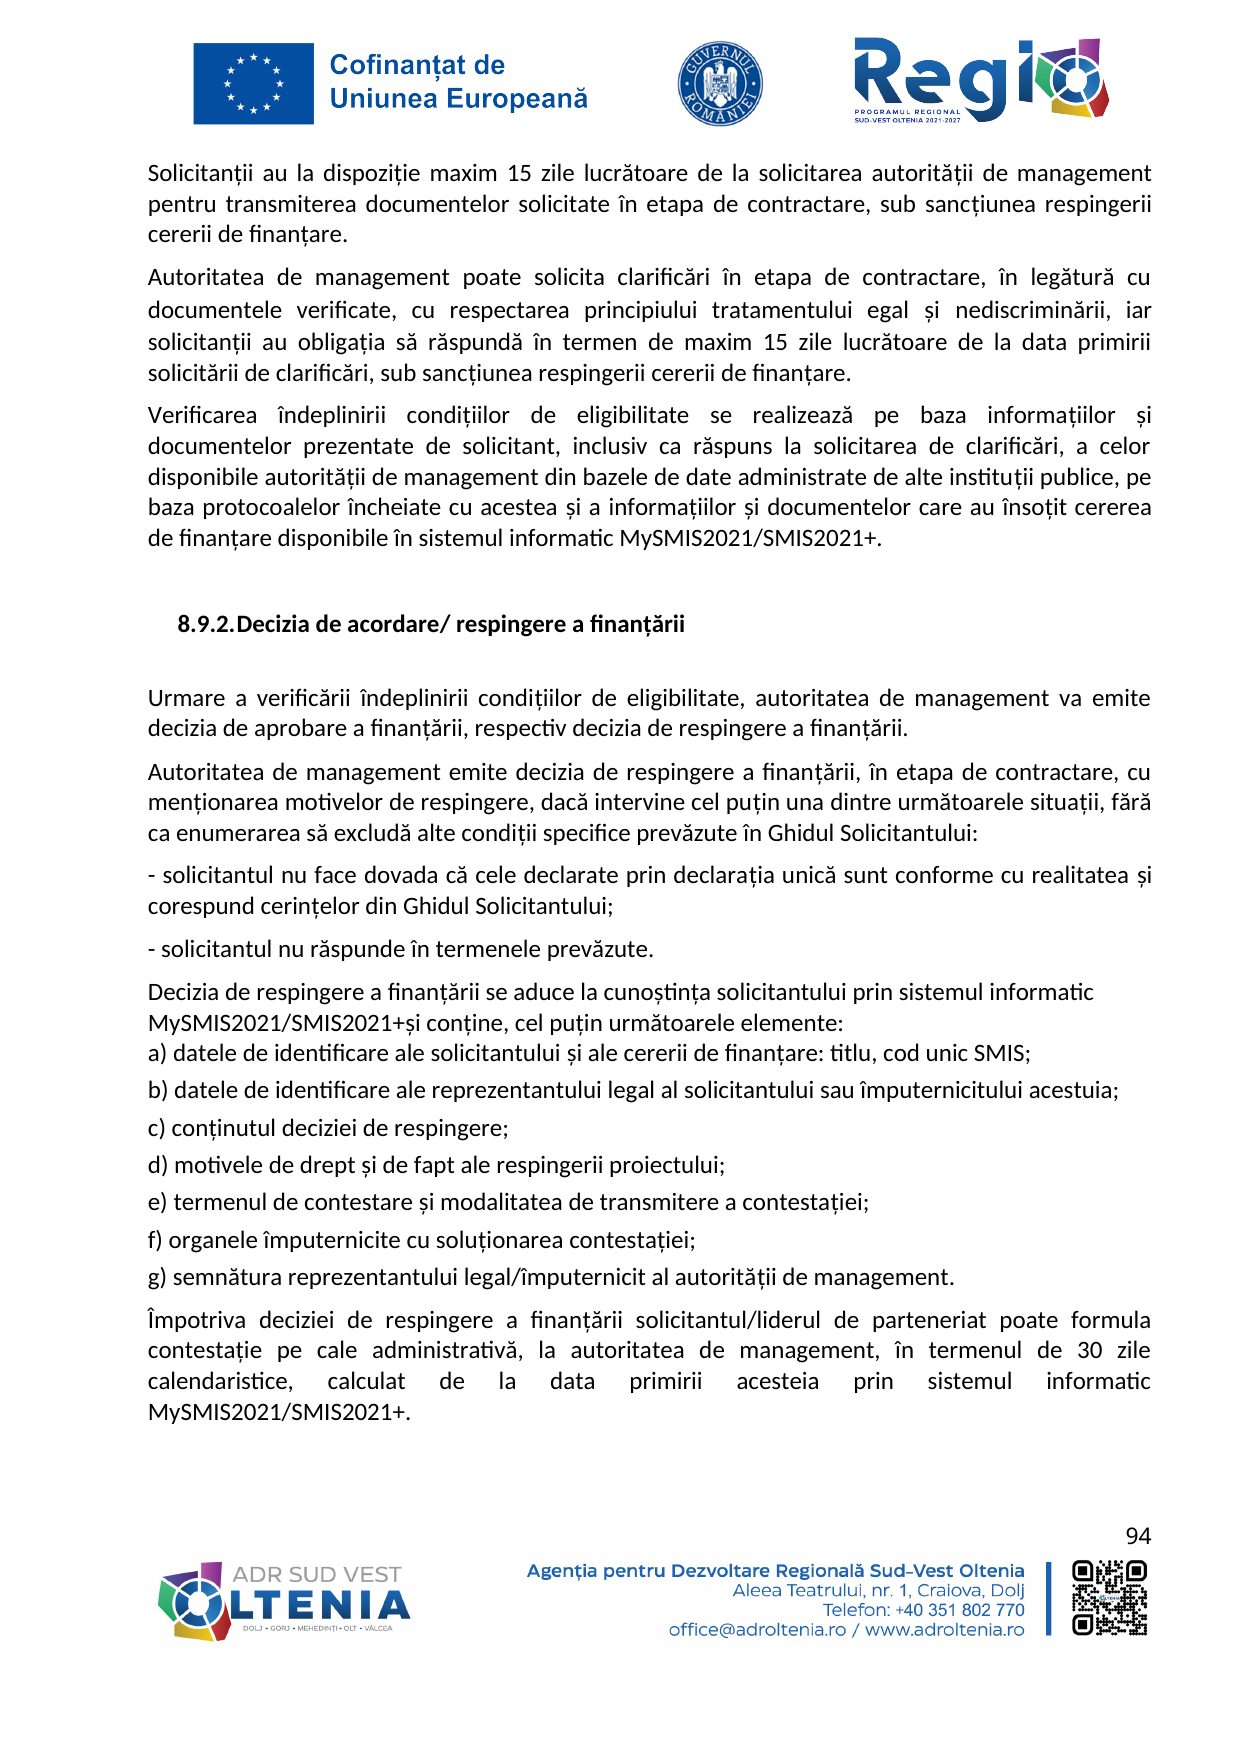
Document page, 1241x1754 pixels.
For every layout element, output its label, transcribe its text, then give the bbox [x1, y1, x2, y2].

text Împotriva deciziei de respingere a finanțării solicitantul/liderul de parteneriat poate formula contestație pe cale administrativă, la autoritatea de management, în termenul de 30 zile calendaristice, calculat de la data primirii acesteia prin sistemul informatic MySMIS2021/SMIS2021+. [148, 1304, 1152, 1426]
text g) semnătura reprezentantului legal/împuternicit al autorității de management. [148, 1261, 1152, 1292]
text f) organele împuternicite cu soluționarea contestației; [148, 1224, 1152, 1254]
picture [852, 36, 1111, 126]
text - solicitantul nu răspunde în termenele prevăzute. [148, 933, 1152, 964]
text - solicitantul nu face dovada că cele declarate prin declarația unică sunt conforme cu realitatea și corespund cerințelor din Ghidul Solicitantului; [148, 860, 1152, 921]
picture [148, 1551, 1152, 1648]
text Urmare a verificării îndeplinirii condițiilor de eligibilitate, autoritatea de management va emite decizia de aprobare a finanțării, respectiv decizia de respingere a finanțării. [148, 682, 1152, 743]
text c) conținutul deciziei de respingere; [148, 1112, 1152, 1142]
text d) motivele de drept și de fapt ale respingerii proiectului; [148, 1149, 1152, 1180]
text b) datele de identificare ale reprezentantului legal al solicitantului sau împuternicitului acestuia; [148, 1074, 1152, 1105]
picture [188, 38, 590, 128]
text Decizia de respingere a finanțării se aduce la cunoștința solicitantului prin sistemul informatic MySMIS2021/SMIS2021+și conține, cel puțin următoarele elemente: [148, 976, 1152, 1037]
text Autoritatea de management poate solicita clarificări în etapa de contractare, în legătură cu documentele verificate, cu respectarea principiului tratamentului egal și nediscriminării, iar solicitanții au obligația să răspundă în termen de maxim 15 zile lucrătoare de la data primirii solicitării de clarificări, sub sancțiunea respingerii cererii de finanțare. [148, 262, 1152, 387]
text a) datele de identificare ale solicitantului și ale cererii de finanțare: titlu, cod unic SMIS; [148, 1037, 1152, 1068]
subtitle 8.9.2. Decizia de acordare/ respingere a finanțării [148, 608, 1152, 638]
text Solicitanții au la dispoziție maxim 15 zile lucrătoare de la solicitarea autorității de management pentru transmiterea documentelor solicitate în etapa de contractare, sub sancțiunea respingerii cererii de finanțare. [148, 157, 1152, 249]
text Autoritatea de management emite decizia de respingere a finanțării, în etapa de contractare, cu menționarea motivelor de respingere, dacă intervine cel puțin una dintre următoarele situații, fără ca enumerarea să excludă alte condiții specifice prevăzute în Ghidul Solicitantului: [148, 756, 1152, 847]
picture [674, 39, 768, 128]
text Verificarea îndeplinirii condițiilor de eligibilitate se realizează pe baza informațiilor și documentelor prezentate de solicitant, inclusiv ca răspuns la solicitarea de clarificări, a celor disponibile autorității de management din bazele de date administrate de alte instituții publice, pe baza protocoalelor încheiate cu acestea și a informațiilor și documentelor care au însoțit cererea de finanțare disponibile în sistemul informatic MySMIS2021/SMIS2021+. [148, 400, 1152, 552]
text e) termenul de contestare și modalitatea de transmitere a contestației; [148, 1186, 1152, 1217]
